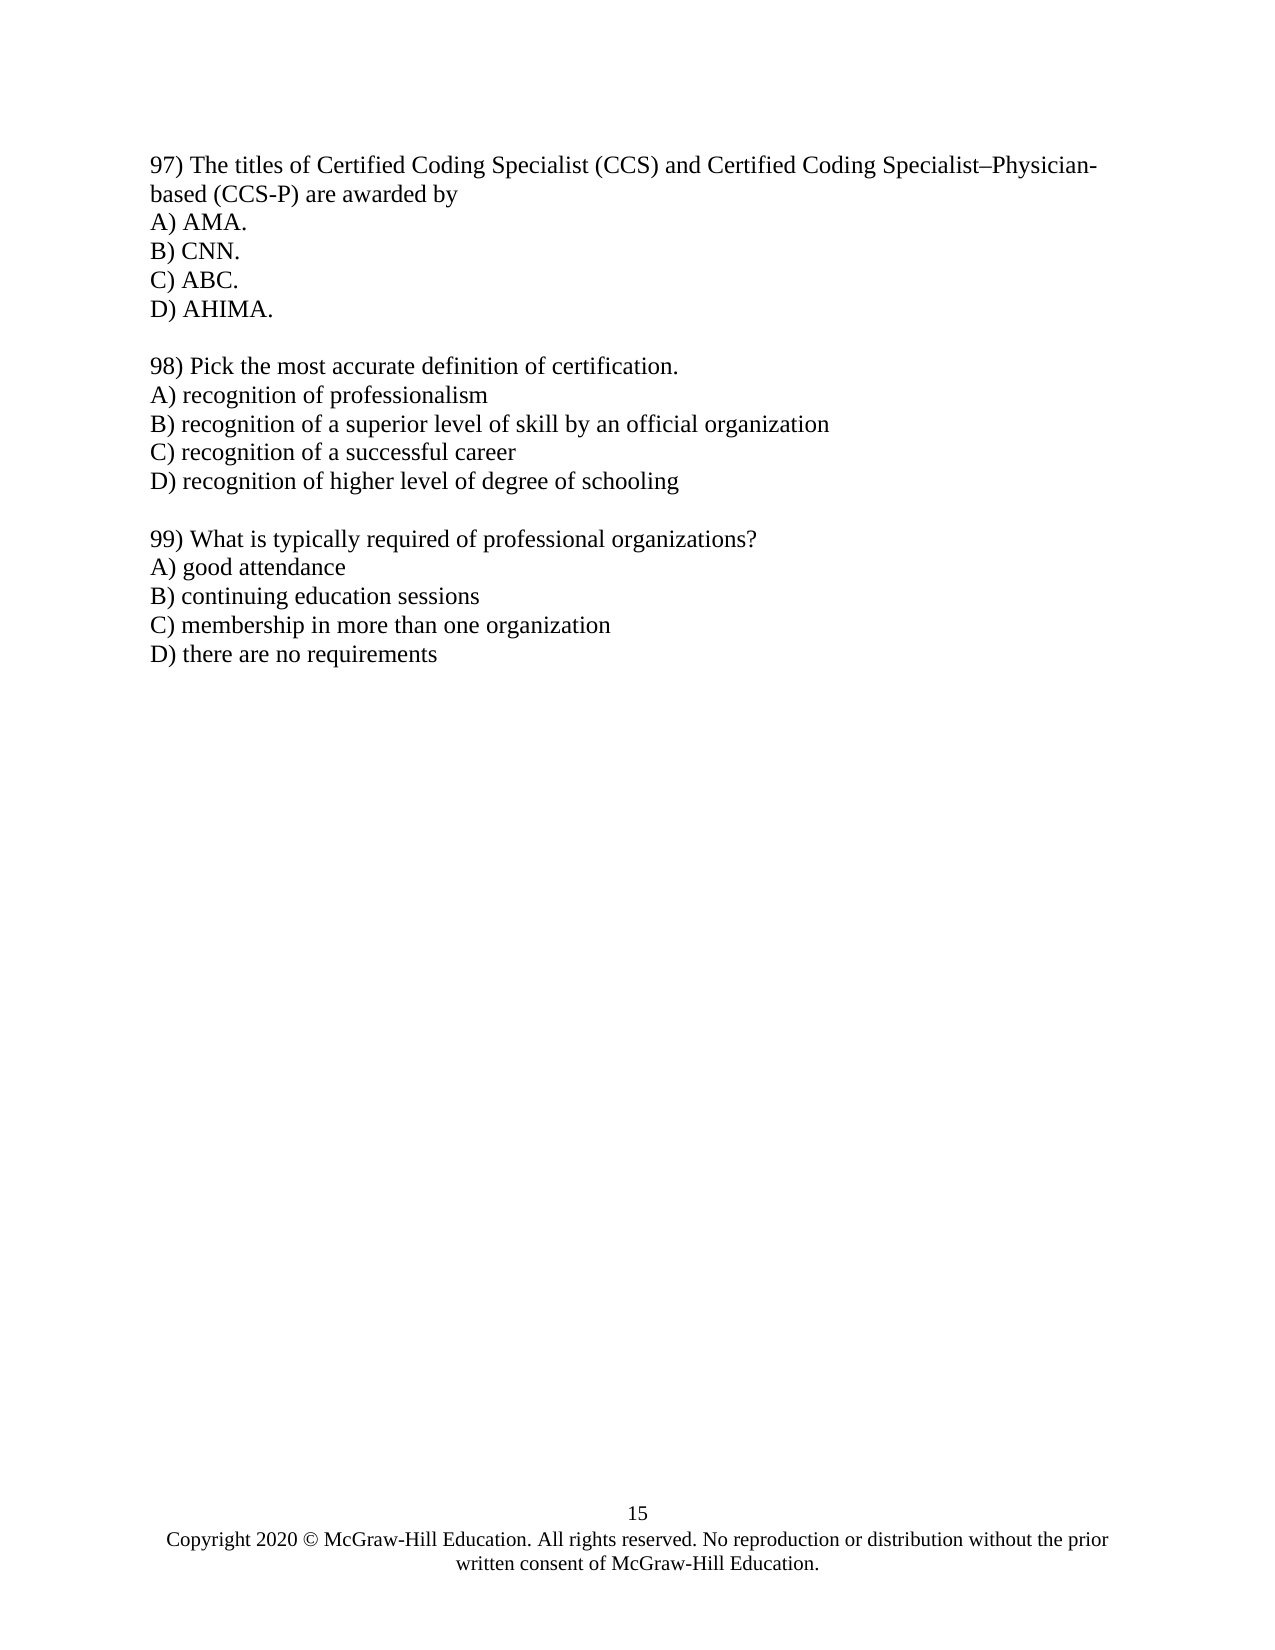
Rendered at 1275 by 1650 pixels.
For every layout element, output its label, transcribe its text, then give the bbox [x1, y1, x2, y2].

text D) there are no requirements [150, 639, 1125, 667]
text C) recognition of a successful career [150, 437, 1125, 466]
text A) recognition of professionalism [150, 380, 1125, 409]
text 99) What is typically required of professional organizations? [150, 524, 1125, 552]
text D) recognition of higher level of degree of schooling [150, 466, 1125, 495]
text C) ABC. [150, 265, 1125, 294]
text A) AMA. [150, 207, 1125, 236]
text D) AHIMA. [150, 294, 1125, 322]
text B) recognition of a superior level of skill by an official organization [150, 409, 1125, 437]
text 97) The titles of Certified Coding Specialist (CCS) and Certified Coding Specialist–Physician-based (CCS-P) are awarded by [150, 150, 1125, 207]
text A) good attendance [150, 552, 1125, 581]
text C) membership in more than one organization [150, 610, 1125, 639]
text B) CNN. [150, 236, 1125, 265]
text 98) Pick the most accurate definition of certification. [150, 351, 1125, 380]
text B) continuing education sessions [150, 581, 1125, 610]
